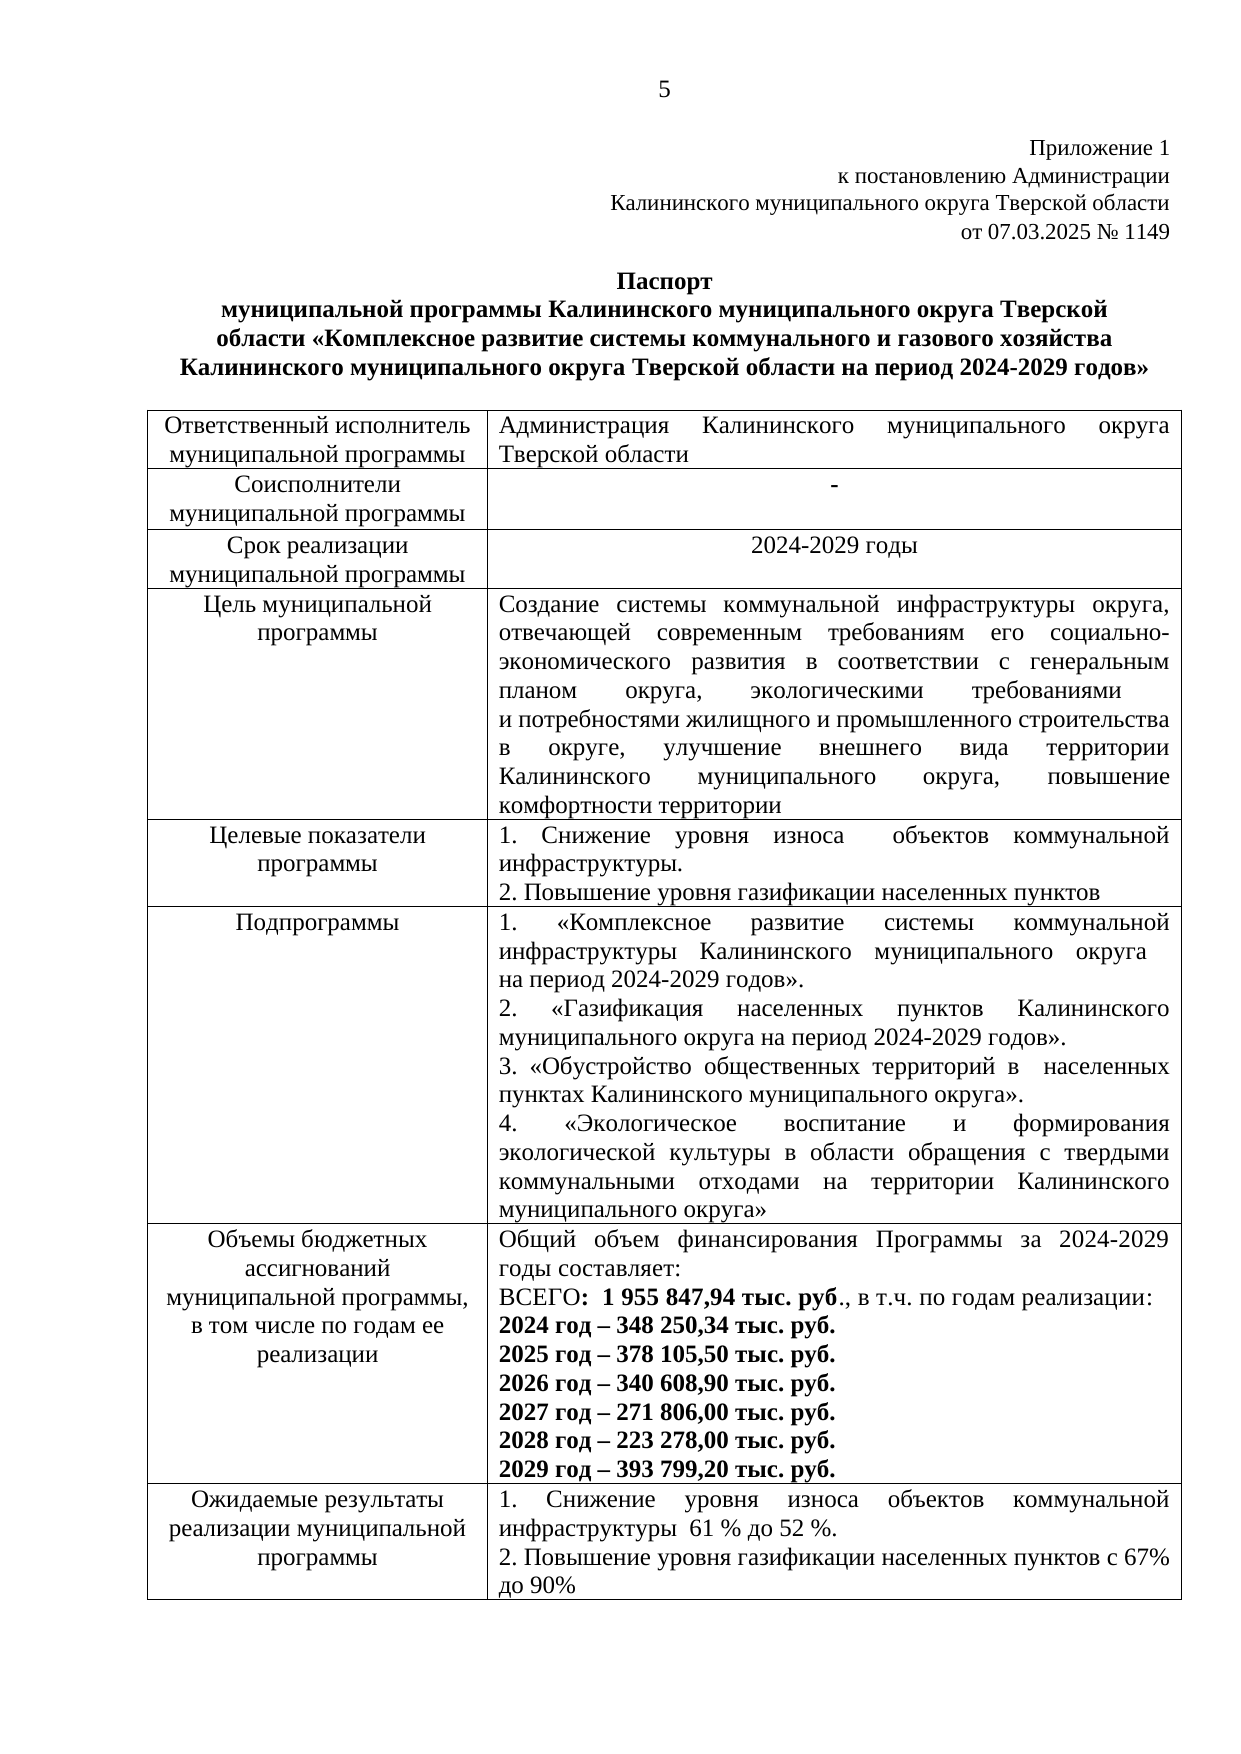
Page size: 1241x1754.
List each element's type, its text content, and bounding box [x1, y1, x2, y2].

table_cell 1. Снижение уровня износа объектов коммунальной инфраструктуры. 2. Повышение уровня газификации населенных пунктов [488, 820, 1181, 906]
table_cell Соисполнители муниципальной программы [148, 469, 487, 529]
table_cell Подпрограммы [148, 907, 487, 1223]
table_cell от 07.03.2025 № 1149 [591, 215, 1181, 247]
table_cell 1. «Комплексное развитие системы коммунальной инфраструктуры Калининского муниципального округа на период 2024-2029 годов». 2. «Газификация населенных пунктов Калининского муниципального округа на период 2024-2029 годов». 3. «Обустройство общественных территорий в населенных пунктах Калининского муниципального округа». 4. «Экологическое воспитание и формирования экологической культуры в области обращения с твердыми коммунальными отходами на территории Калининского муниципального округа» [488, 907, 1181, 1223]
table_cell Целевые показатели программы [148, 820, 487, 906]
table_cell Ожидаемые результаты реализации муниципальной программы [148, 1484, 487, 1599]
table_header Администрация Калининского муниципального округа Тверской области [488, 411, 1181, 468]
table_cell к постановлению Администрации Калининского муниципального округа Тверской области [591, 163, 1181, 215]
table_cell 2024-2029 годы [488, 530, 1181, 588]
text Паспорт [177, 266, 1152, 294]
table_header Приложение 1 [591, 131, 1181, 163]
table_cell Объемы бюджетных ассигнований муниципальной программы, в том числе по годам ее реализации [148, 1224, 487, 1483]
table_cell Общий объем финансирования Программы за 2024-2029 годы составляет: ВСЕГО: 1 955 847,94 тыс. руб., в т.ч. по годам реализации: 2024 год – 348 250,34 тыс. руб. 2025 год – 378 105,50 тыс. руб. 2026 год – 340 608,90 тыс. руб. 2027 год – 271 806,00 тыс. руб. 2028 год – 223 278,00 тыс. руб. 2029 год – 393 799,20 тыс. руб. [488, 1224, 1181, 1483]
table_cell Срок реализации муниципальной программы [148, 530, 487, 588]
table_header Ответственный исполнитель муниципальной программы [148, 411, 487, 468]
table_cell Создание системы коммунальной инфраструктуры округа, отвечающей современным требованиям его социально-экономического развития в соответствии с генеральным планом округа, экологическими требованиями и потребностями жилищного и промышленного строительства в округе, улучшение внешнего вида территории Калининского муниципального округа, повышение комфортности территории [488, 589, 1181, 819]
table_cell - [488, 469, 1181, 529]
table_cell 1. Снижение уровня износа объектов коммунальной инфраструктуры 61 % до 52 %. 2. Повышение уровня газификации населенных пунктов с 67% до 90% [488, 1484, 1181, 1599]
text муниципальной программы Калининского муниципального округа Тверской области «Комплексное развитие системы коммунального и газового хозяйства Калининского муниципального округа Тверской области на период 2024-2029 годов» [177, 294, 1152, 381]
table_cell Цель муниципальной программы [148, 589, 487, 819]
